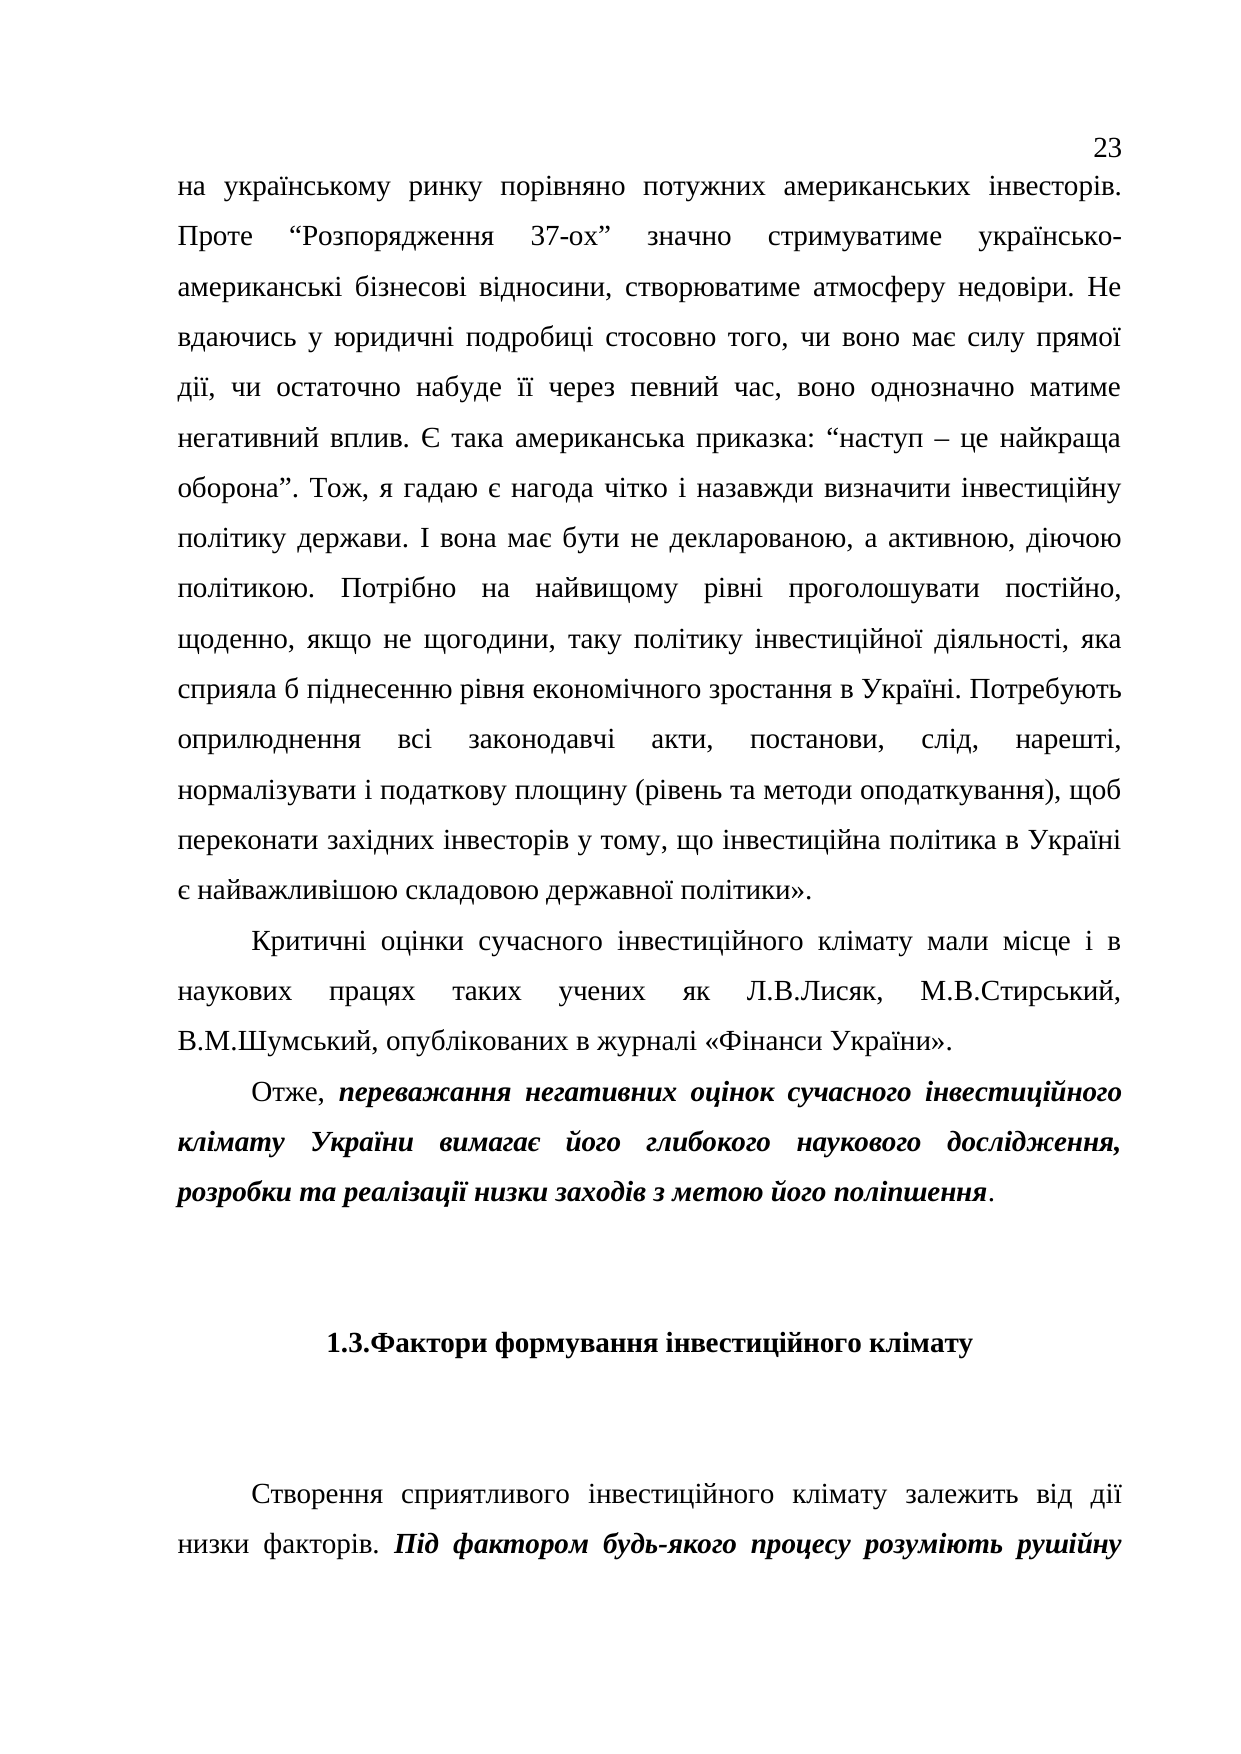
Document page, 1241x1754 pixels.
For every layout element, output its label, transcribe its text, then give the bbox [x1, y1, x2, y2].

text Отже, переважання негативних оцінок сучасного інвестиційного клімату України вимагає його глибокого наукового дослідження, розробки та реалізації низки заходів з метою його поліпшення. [177, 1074, 1122, 1208]
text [177, 168, 1122, 906]
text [177, 1476, 1122, 1560]
text 1.3.Фактори формування інвестиційного клімату [177, 1326, 1122, 1359]
text Критичні оцінки сучасного інвестиційного клімату мали місце і в наукових працях таких учених як Л.В.Лисяк, М.В.Стирський, В.М.Шумський, опублікованих в журналі «Фінанси України». [177, 923, 1122, 1057]
